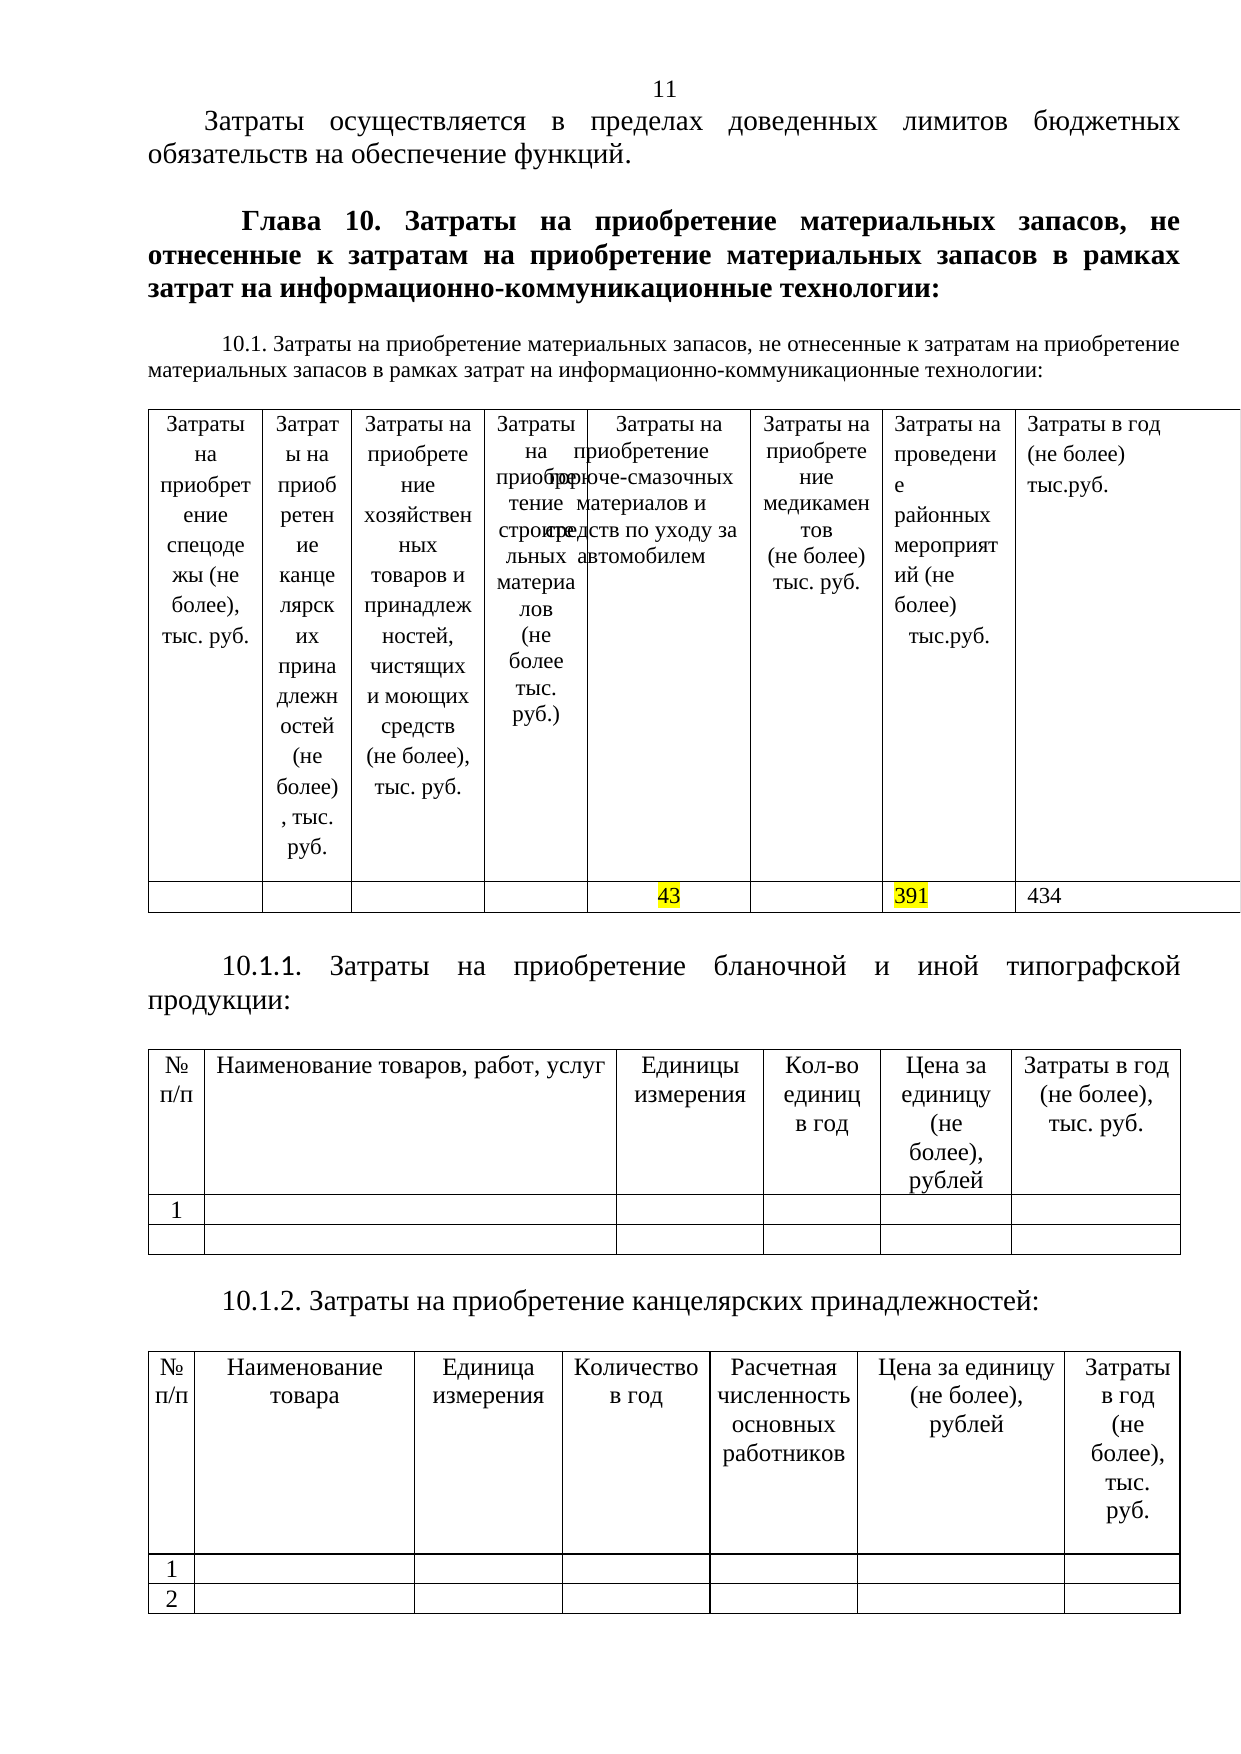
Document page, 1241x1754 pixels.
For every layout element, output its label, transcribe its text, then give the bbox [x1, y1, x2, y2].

table_cell [415, 1584, 562, 1613]
table_cell [1012, 1225, 1180, 1254]
table_cell [205, 1195, 616, 1224]
table_header Затраты на приобретение хозяйственных товаров и принадлежностей, чистящих и моющих средств (не более), тыс. руб. [352, 410, 484, 881]
table_header Затраты на проведение районных мероприятий (не более) тыс.руб. [883, 410, 1015, 881]
table_header Единица измерения [415, 1352, 562, 1553]
table_header № п/п [149, 1352, 194, 1553]
table_cell [485, 882, 587, 912]
table_header Затраты в год (не более), тыс. руб. [1012, 1050, 1180, 1194]
table_cell 1 [149, 1555, 194, 1583]
table_cell [764, 1225, 880, 1254]
table_header Затраты в год (не более), тыс. руб. [1065, 1352, 1179, 1553]
table_cell [711, 1555, 857, 1583]
table_cell [205, 1225, 616, 1254]
table_cell [563, 1555, 709, 1583]
table_header № п/п [149, 1050, 204, 1194]
table_header Наименование товара [195, 1352, 414, 1553]
table_header Цена за единицу (не более), рублей [858, 1352, 1064, 1553]
table_cell [149, 882, 262, 912]
table_cell [1065, 1555, 1179, 1583]
table_cell [858, 1555, 1064, 1583]
table_cell [263, 882, 351, 912]
text Затраты осуществляется в пределах доведенных лимитов бюджетных обязательств на обеспечение функций. [148, 103, 1181, 170]
table_cell [415, 1555, 562, 1583]
table_cell [751, 882, 882, 912]
table_header Затраты на приобретение канцелярских принадлежностей (не более), тыс. руб. [263, 410, 351, 881]
table_cell [764, 1195, 880, 1224]
table_cell [881, 1225, 1011, 1254]
table_cell [858, 1584, 1064, 1613]
table_header Затраты на приобретение медикаментов (не более) тыс. руб. [751, 410, 882, 881]
table_header Единицы измерения [617, 1050, 763, 1194]
table_cell 391 [883, 882, 1015, 912]
text Глава 10. Затраты на приобретение материальных запасов, не отнесенные к затратам на приобретение материальных запасов в рамках затрат на информационно-коммуникационные технологии: [148, 203, 1181, 304]
table_cell [149, 1225, 204, 1254]
table_cell 2 [149, 1584, 194, 1613]
table_header Затраты на приобретение строительных материалов (не более тыс. руб.) [485, 410, 587, 881]
table_header Расчетная численность основных работников [711, 1352, 857, 1553]
table_cell [352, 882, 484, 912]
text 10.1. Затраты на приобретение материальных запасов, не отнесенные к затратам на приобретение материальных запасов в рамках затрат на информационно-коммуникационные технологии: [148, 330, 1181, 383]
table_cell 43 [588, 882, 750, 912]
table_header Наименование товаров, работ, услуг [205, 1050, 616, 1194]
table_cell [1065, 1584, 1179, 1613]
table_cell [195, 1584, 414, 1613]
table_cell [195, 1555, 414, 1583]
table_header Количество в год [563, 1352, 709, 1553]
table_cell [1012, 1195, 1180, 1224]
table_cell 1 [149, 1195, 204, 1224]
table_header Затраты в год (не более) тыс.руб. [1016, 410, 1240, 881]
table_cell [617, 1225, 763, 1254]
table_cell [711, 1584, 857, 1613]
table_header Затраты на приобретение горюче-смазочных материалов и средств по уходу за автомобилем [588, 410, 750, 881]
table_header Цена за единицу (не более), рублей [881, 1050, 1011, 1194]
text 10.1.2. Затраты на приобретение канцелярских принадлежностей: [148, 1283, 1181, 1317]
table_cell [617, 1195, 763, 1224]
table_cell [563, 1584, 709, 1613]
table_header Затраты на приобретение спецодежы (не более), тыс. руб. [149, 410, 262, 881]
table_cell [881, 1195, 1011, 1224]
table_cell 434 [1016, 882, 1240, 912]
text 10.1.1. Затраты на приобретение бланочной и иной типографской продукции: [148, 947, 1181, 1016]
table_header Кол-во единиц в год [764, 1050, 880, 1194]
